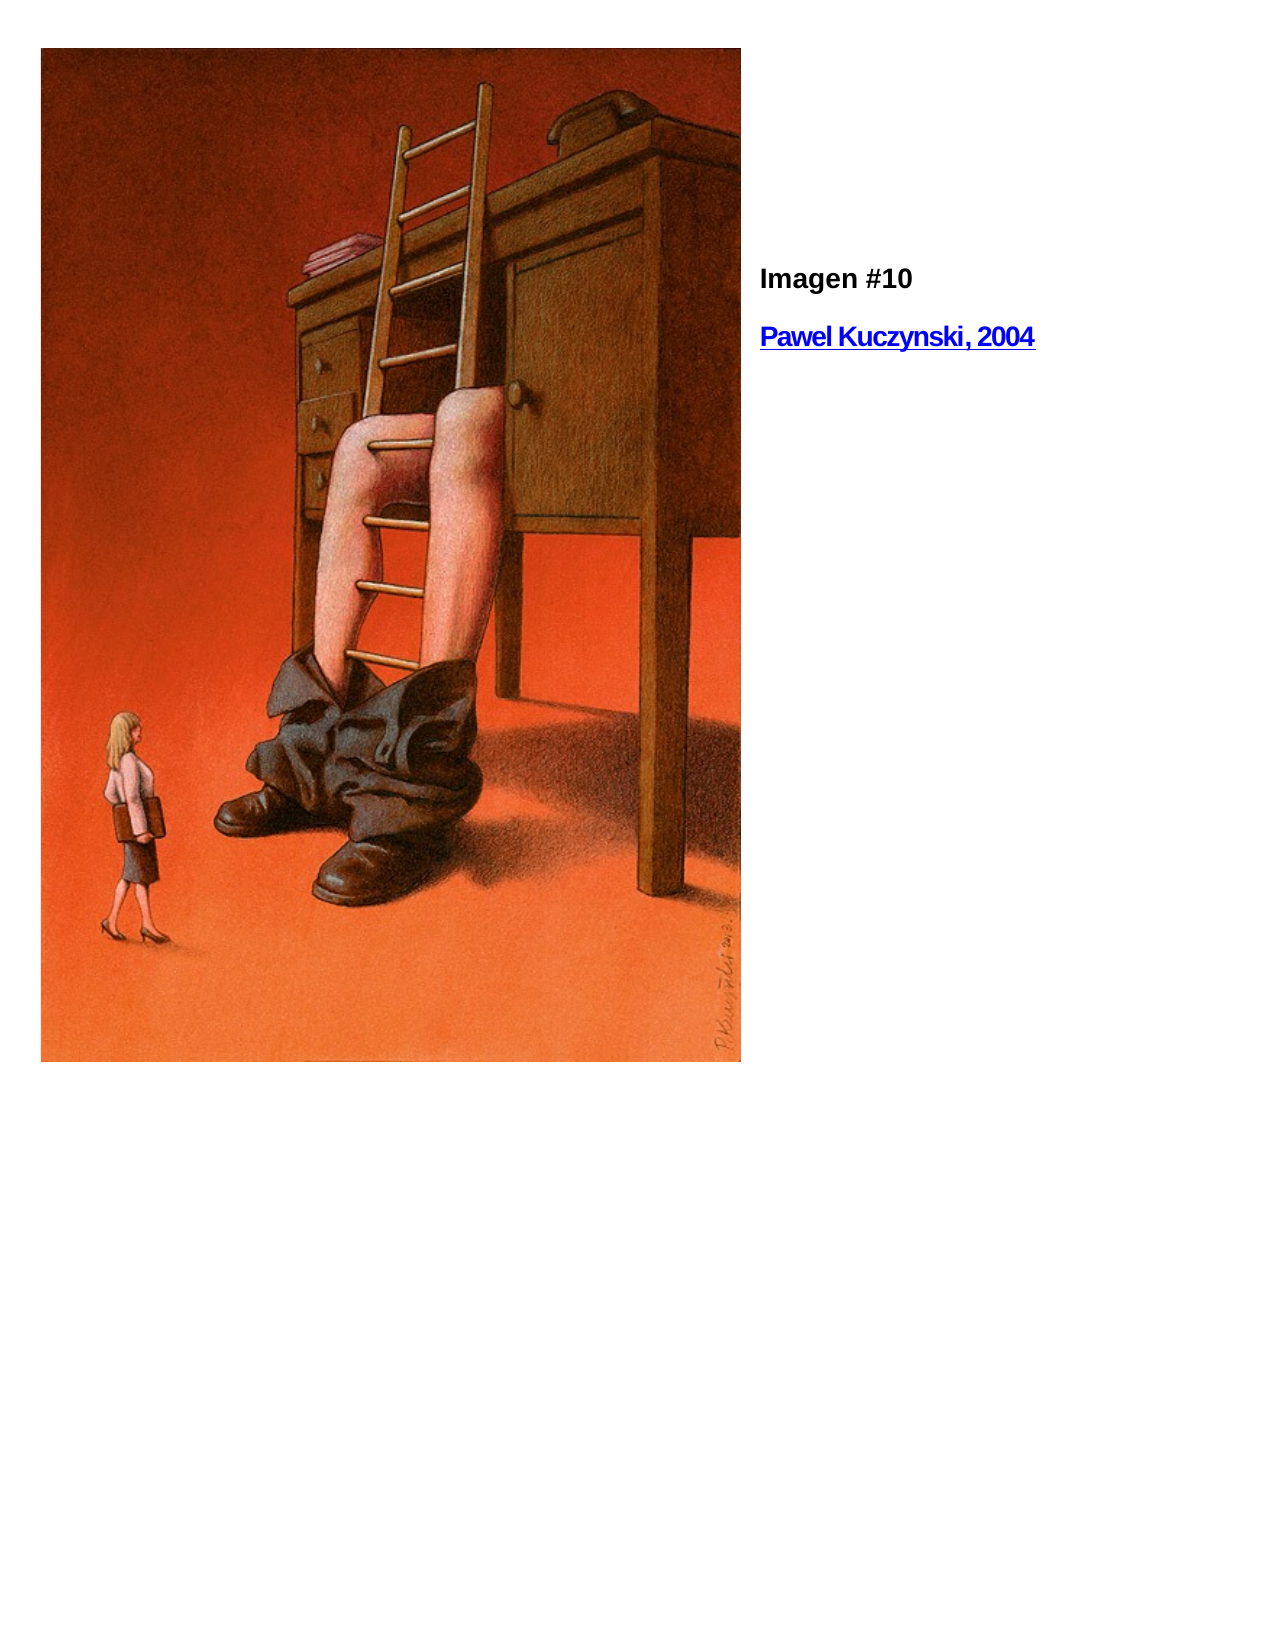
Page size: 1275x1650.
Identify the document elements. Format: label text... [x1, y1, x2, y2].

text Pawel Kuczynski, 2004 [741, 320, 1098, 353]
text Imagen #10 [741, 262, 1098, 295]
picture [40, 48, 741, 1062]
